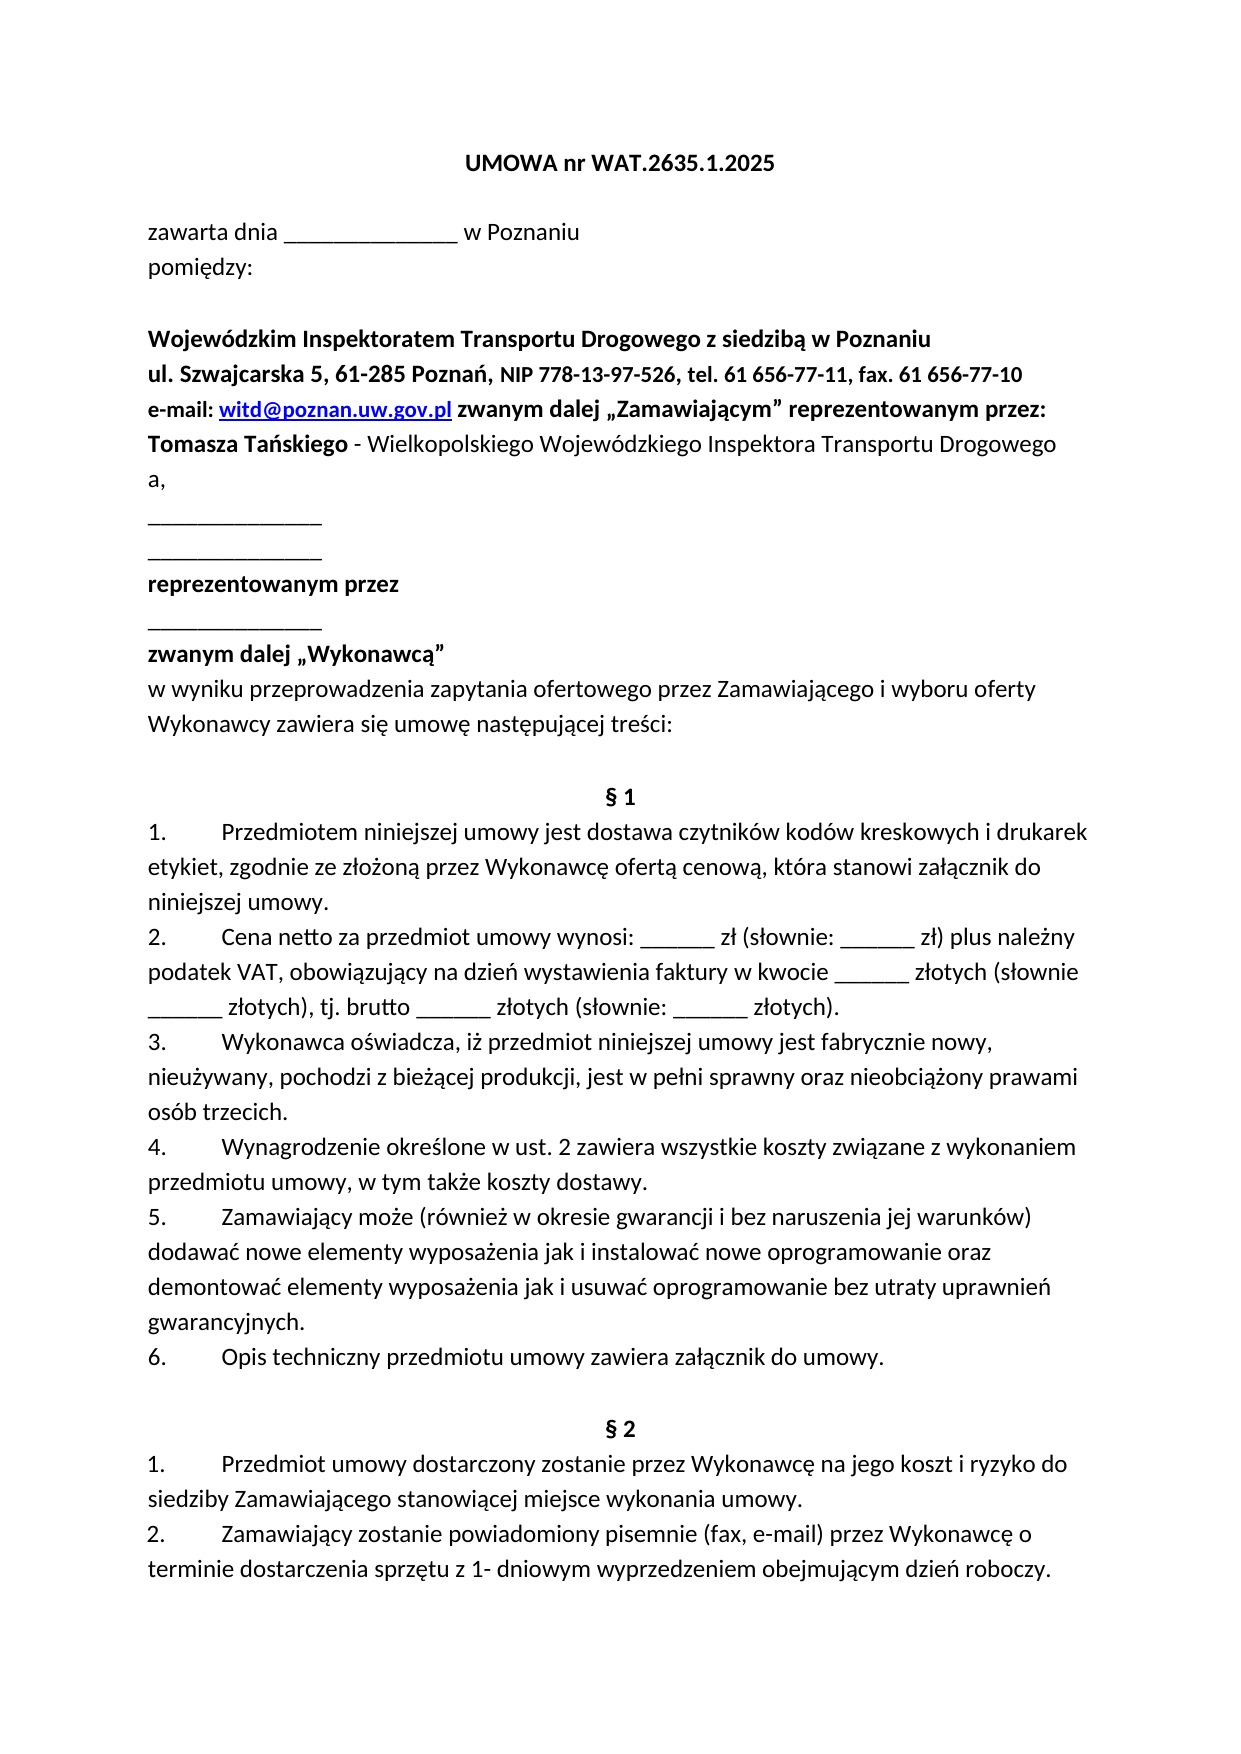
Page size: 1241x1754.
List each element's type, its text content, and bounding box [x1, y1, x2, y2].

list Przedmiot umowy dostarczony zostanie przez Wykonawcę na jego koszt i ryzyko do siedziby Zamawiającego stanowiącej miejsce wykonania umowy. [146, 1448, 1093, 1514]
text § 1 [148, 781, 1093, 811]
list Opis techniczny przedmiotu umowy zawiera załącznik do umowy. [148, 1341, 1093, 1371]
list Wykonawca oświadcza, iż przedmiot niniejszej umowy jest fabrycznie nowy, nieużywany, pochodzi z bieżącej produkcji, jest w pełni sprawny oraz nieobciążony prawami osób trzecich. [148, 1026, 1093, 1126]
text e-mail: witd@poznan.uw.gov.pl zwanym dalej „Zamawiającym” reprezentowanym przez: [148, 393, 1093, 424]
text Tomasza Tańskiego - Wielkopolskiego Wojewódzkiego Inspektora Transportu Drogowego [148, 428, 1093, 459]
text ______________ [148, 533, 1093, 564]
text a, [148, 463, 1093, 494]
list Zamawiający może (również w okresie gwarancji i bez naruszenia jej warunków) dodawać nowe elementy wyposażenia jak i instalować nowe oprogramowanie oraz demontować elementy wyposażenia jak i usuwać oprogramowanie bez utraty uprawnień gwarancyjnych. [148, 1201, 1093, 1336]
list Wynagrodzenie określone w ust. 2 zawiera wszystkie koszty związane z wykonaniem przedmiotu umowy, w tym także koszty dostawy. [148, 1131, 1093, 1196]
list Przedmiotem niniejszej umowy jest dostawa czytników kodów kreskowych i drukarek etykiet, zgodnie ze złożoną przez Wykonawcę ofertą cenową, która stanowi załącznik do niniejszej umowy. [148, 816, 1093, 916]
text UMOWA nr WAT.2635.1.2025 [148, 148, 1093, 178]
text Wojewódzkim Inspektoratem Transportu Drogowego z siedzibą w Poznaniu ul. Szwajcarska 5, 61-285 Poznań, NIP 778-13-97-526, tel. 61 656-77-11, fax. 61 656-77-10 [148, 323, 1093, 389]
list Cena netto za przedmiot umowy wynosi: ______ zł (słownie: ______ zł) plus należny podatek VAT, obowiązujący na dzień wystawienia faktury w kwocie ______ złotych (słownie ______ złotych), tj. brutto ______ złotych (słownie: ______ złotych). [148, 921, 1093, 1021]
text ______________ [148, 603, 1093, 634]
text ______________ [148, 498, 1093, 529]
text w wyniku przeprowadzenia zapytania ofertowego przez Zamawiającego i wyboru oferty Wykonawcy zawiera się umowę następującej treści: [148, 673, 1093, 739]
text pomiędzy: [148, 251, 1093, 281]
text zawarta dnia ______________ w Poznaniu [148, 216, 1093, 246]
text § 2 [148, 1413, 1093, 1444]
text zwanym dalej „Wykonawcą” [148, 638, 1093, 669]
text reprezentowanym przez [148, 568, 1093, 599]
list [146, 1518, 1093, 1584]
